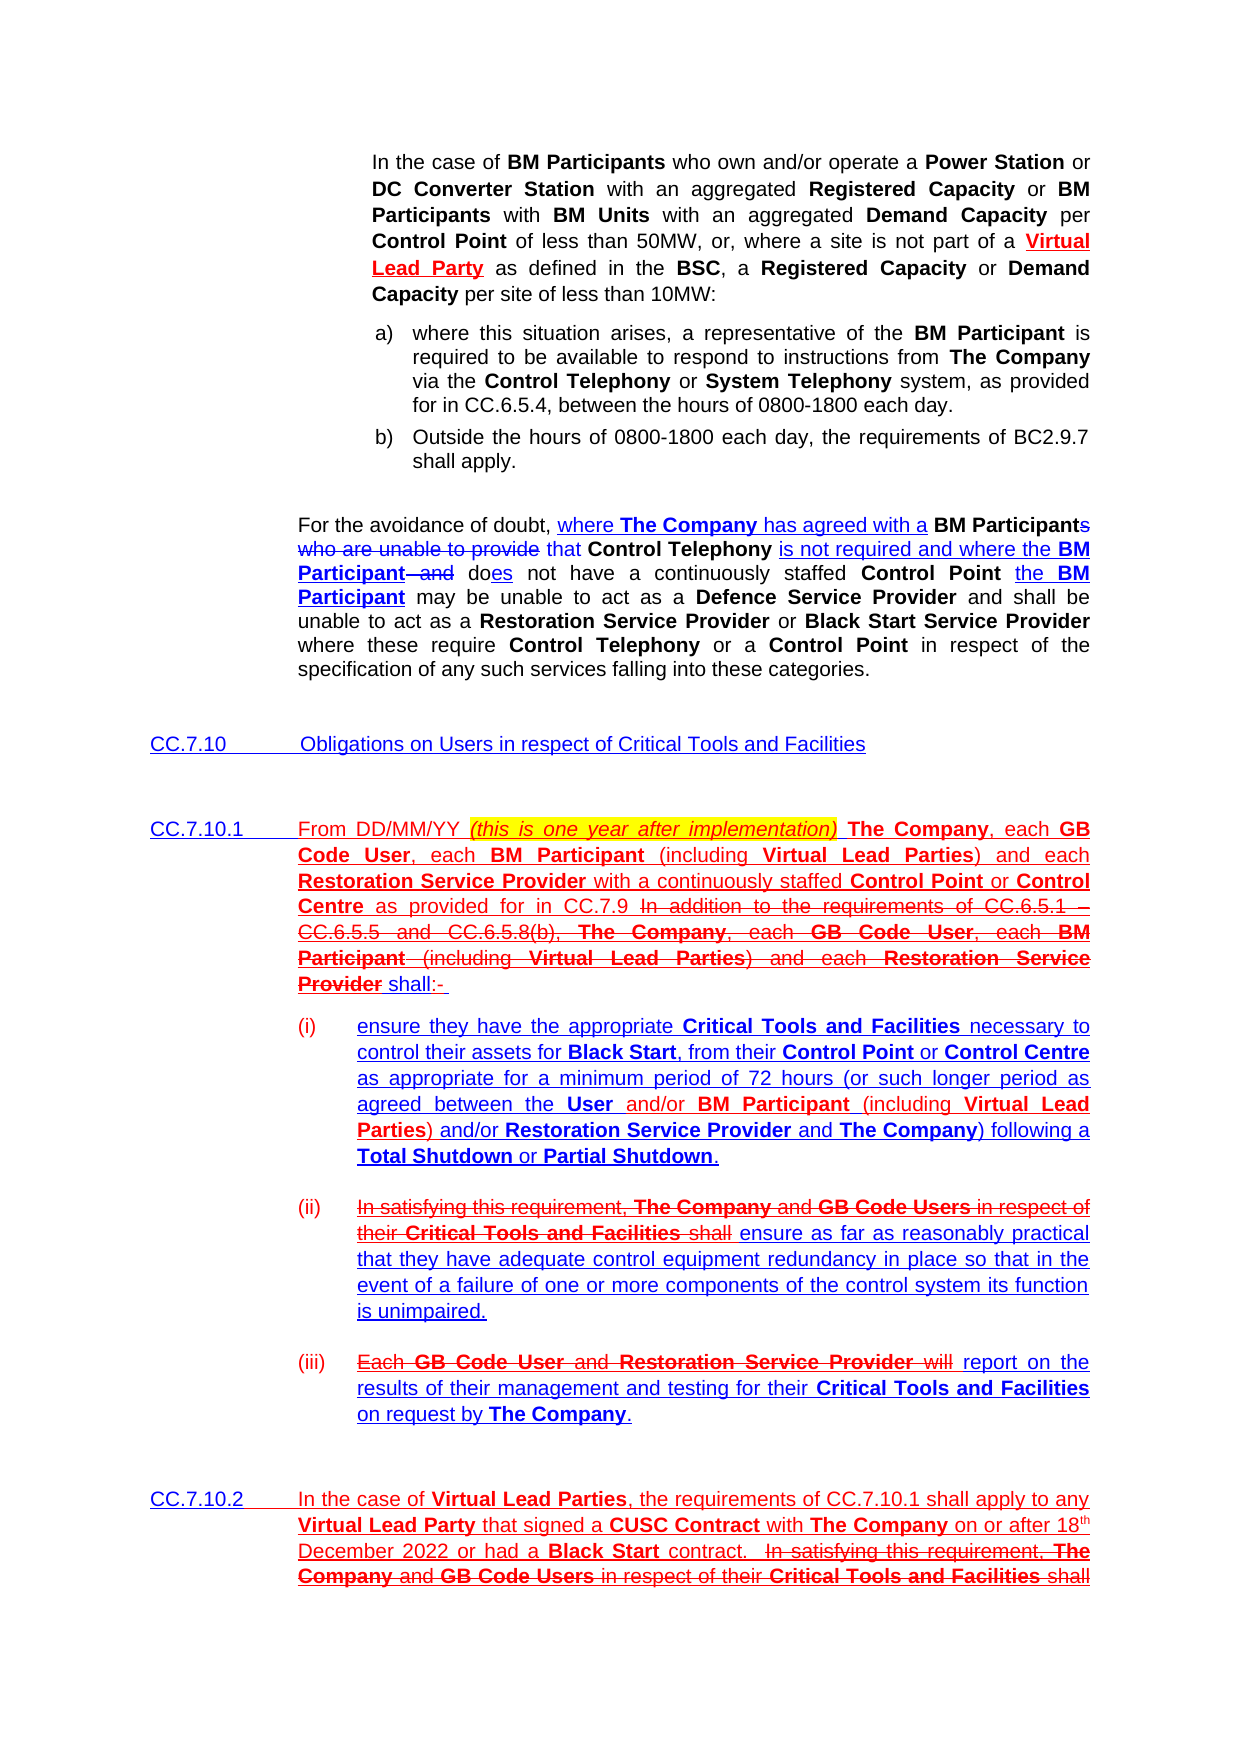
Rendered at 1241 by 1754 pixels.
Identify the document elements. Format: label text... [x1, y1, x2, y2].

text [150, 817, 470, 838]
list Each GB Code User and Restoration Service Provider will report on the results of their management and testing for their Critical Tools and Facilities on request by The Company. [298, 1350, 1090, 1426]
list In satisfying this requirement, The Company and GB Code Users in respect of their Critical Tools and Facilities shall ensure as far as reasonably practical that they have adequate control equipment redundancy in place so that in the event of a failure of one or more components of the control system its function is unimpaired. [298, 1195, 1090, 1322]
text CC.7.10.1 From DD/MM/YY (this is one year after implementation) The Company, each GB Code User, each BM Participant (including Virtual Lead Parties) and each Restoration Service Provider with a continuously staffed Control Point or Control Centre as provided for in CC.7.9 In addition to the requirements of CC.6.5.1 – CC.6.5.5 and CC.6.5.8(b), The Company, each GB Code User, each BM Participant (including Virtual Lead Parties) and each Restoration Service Provider shall:- [150, 839, 1090, 996]
text CC.7.10 Obligations on Users in respect of Critical Tools and Facilities [150, 732, 1090, 756]
text In the case of BM Participants who own and/or operate a Power Station or DC Converter Station with an aggregated Registered Capacity or BM Participants with BM Units with an aggregated Demand Capacity per Control Point of less than 50MW, or, where a site is not part of a Virtual Lead Party as defined in the BSC, a Registered Capacity or Demand Capacity per site of less than 10MW: [372, 150, 1090, 306]
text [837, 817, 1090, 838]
text For the avoidance of doubt, where The Company has agreed with a BM Participants who are unable to provide that Control Telephony is not required and where the BM Participant and does not have a continuously staffed Control Point the BM Participant may be unable to act as a Defence Service Provider and shall be unable to act as a Restoration Service Provider or Black Start Service Provider where these require Control Telephony or a Control Point in respect of the specification of any such services falling into these categories. [150, 513, 1090, 681]
list where this situation arises, a representative of the BM Participant is required to be available to respond to instructions from The Company via the Control Telephony or System Telephony system, as provided for in CC.6.5.4, between the hours of 0800-1800 each day. [375, 321, 1090, 416]
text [150, 1509, 1090, 1588]
list Outside the hours of 0800-1800 each day, the requirements of BC2.9.7 shall apply. [375, 425, 1090, 473]
list ensure they have the appropriate Critical Tools and Facilities necessary to control their assets for Black Start, from their Control Point or Control Centre as appropriate for a minimum period of 72 hours (or such longer period as agreed between the User and/or BM Participant (including Virtual Lead Parties) and/or Restoration Service Provider and The Company) following a Total Shutdown or Partial Shutdown. [298, 1014, 1090, 1167]
